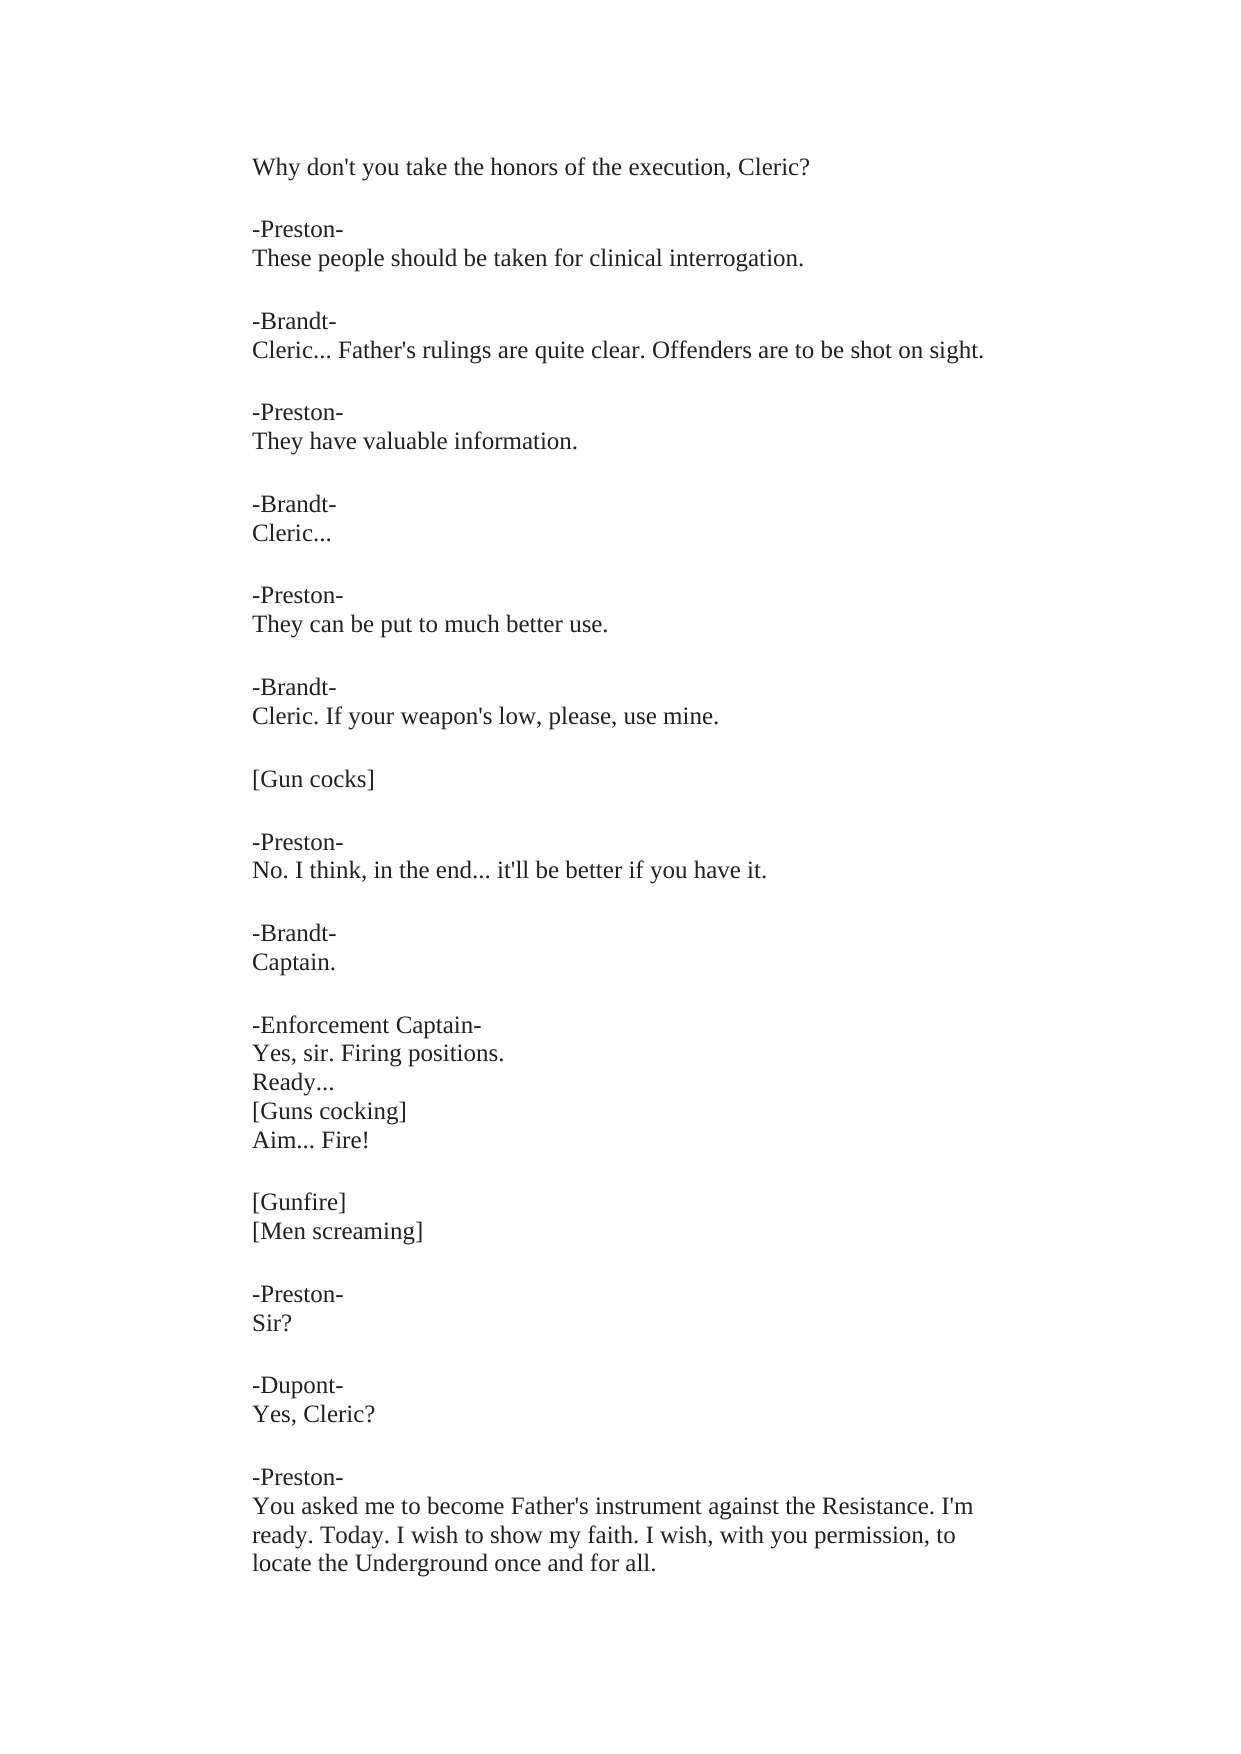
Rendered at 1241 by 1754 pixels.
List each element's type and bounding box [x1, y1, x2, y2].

table_header [244, 150, 996, 1579]
